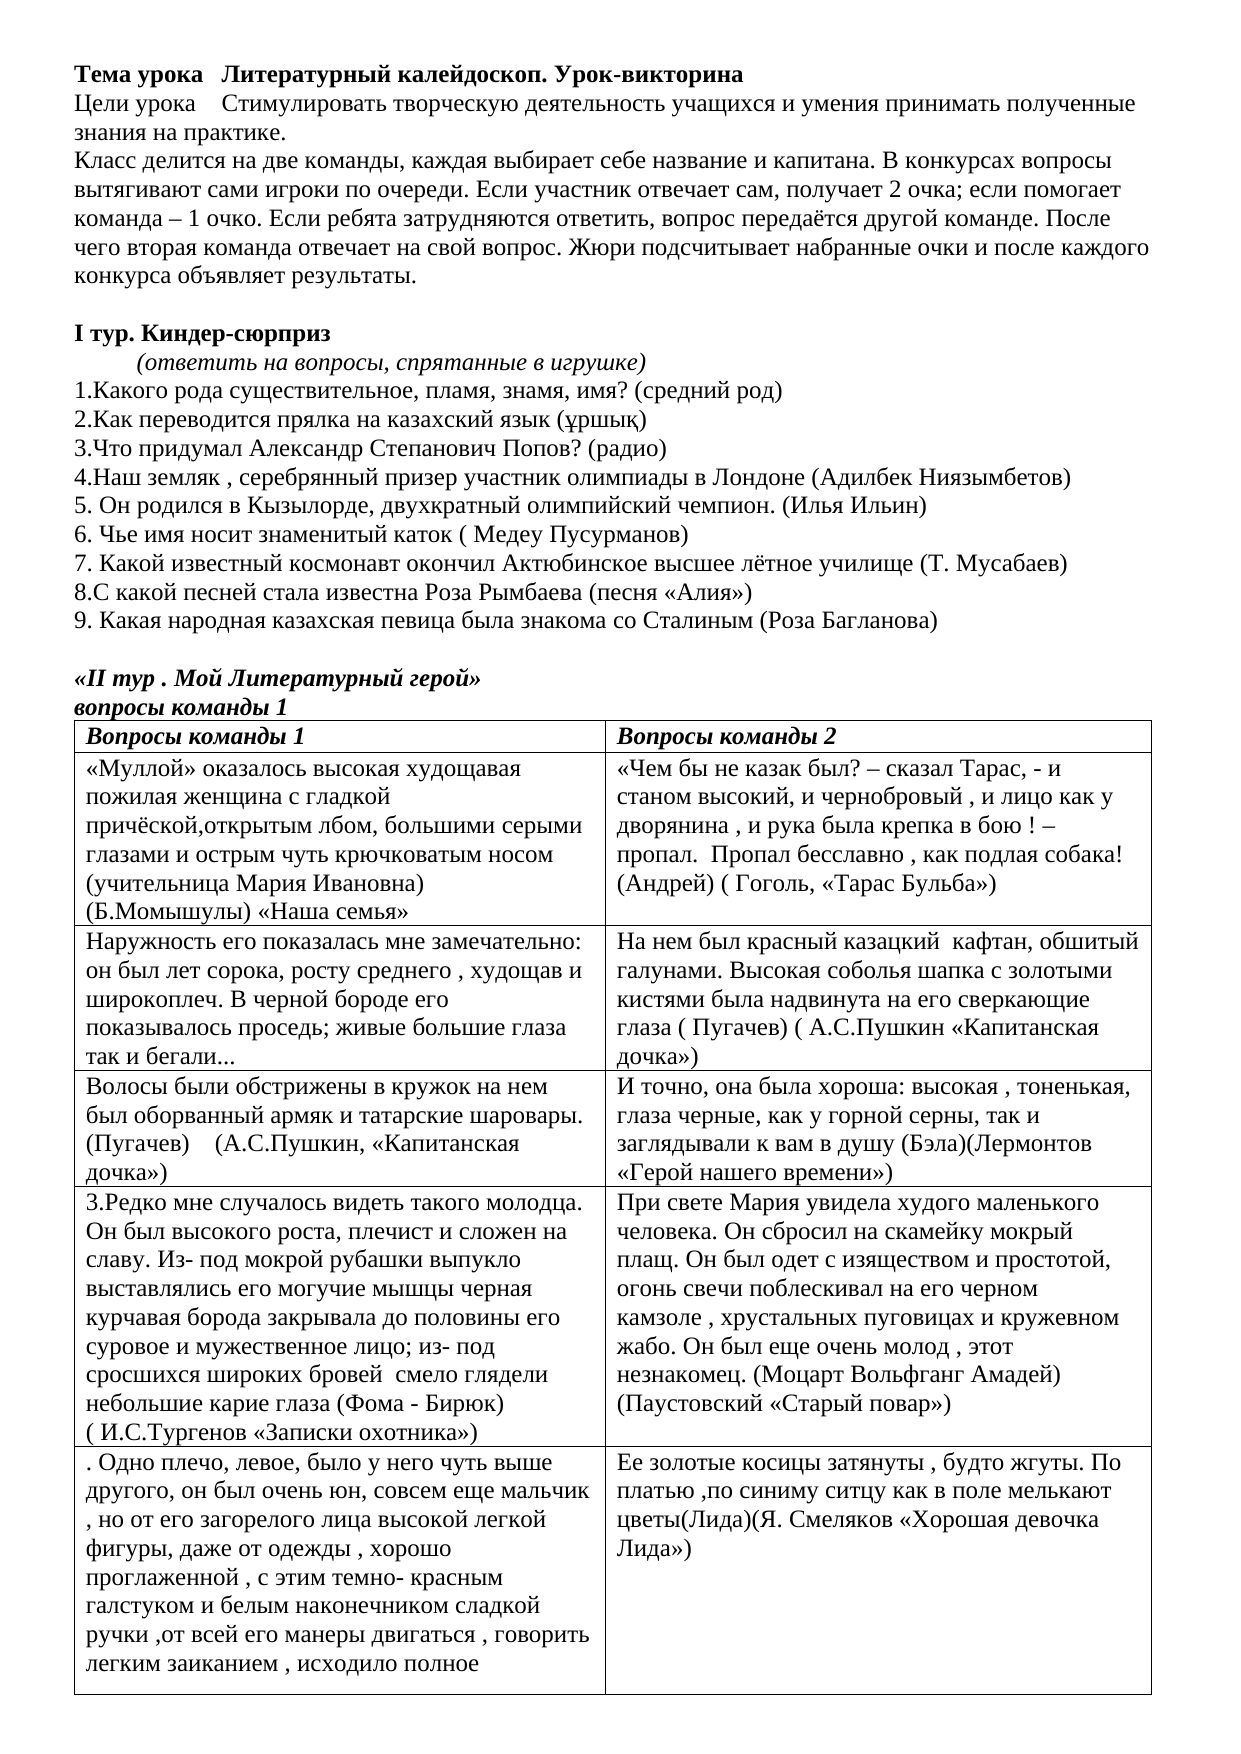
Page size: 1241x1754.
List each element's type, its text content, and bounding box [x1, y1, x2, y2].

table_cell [606, 1447, 1151, 1694]
text «II тур . Мой Литературный герой» [74, 663, 1152, 692]
text Класс делится на две команды, каждая выбирает себе название и капитана. В конкурсах вопросы вытягивают сами игроки по очереди. Если участник отвечает сам, получает 2 очка; если помогает команда – 1 очко. Если ребята затрудняются ответить, вопрос передаётся другой команде. После чего вторая команда отвечает на свой вопрос. Жюри подсчитывает набранные очки и после каждого конкурса объявляет результаты. [74, 145, 1152, 289]
text 9. Какая народная казахская певица была знакома со Сталиным (Роза Багланова) [74, 605, 1152, 634]
text 3.Что придумал Александр Степанович Попов? (радио) [74, 433, 1152, 462]
table_header Вопросы команды 2 [606, 721, 1151, 752]
text вопросы команды 1 [74, 692, 1152, 720]
text I тур. Киндер-сюрприз [74, 318, 1152, 347]
text 4.Наш земляк , серебрянный призер участник олимпиады в Лондоне (Адилбек Ниязымбетов) [74, 462, 1152, 490]
text 7. Какой известный космонавт окончил Актюбинское высшее лётное училище (Т. Мусабаев) [74, 548, 1152, 577]
table_cell «Муллой» оказалось высокая худощавая пожилая женщина с гладкой причёской,открытым лбом, большими серыми глазами и острым чуть крючковатым носом (учительница Мария Ивановна) (Б.Момышулы) «Наша семья» [75, 753, 605, 925]
text 6. Чье имя носит знаменитый каток ( Медеу Пусурманов) [74, 519, 1152, 548]
table_cell При свете Мария увидела худого маленького человека. Он сбросил на скамейку мокрый плащ. Он был одет с изяществом и простотой, огонь свечи поблескивал на его черном камзоле , хрустальных пуговицах и кружевном жабо. Он был еще очень молод , этот незнакомец. (Моцарт Вольфганг Амадей) (Паустовский «Старый повар») [606, 1187, 1151, 1446]
table_cell И точно, она была хороша: высокая , тоненькая, глаза черные, как у горной серны, так и заглядывали к вам в душу (Бэла)(Лермонтов «Герой нашего времени») [606, 1071, 1151, 1186]
table_cell Наружность его показалась мне замечательно: он был лет сорока, росту среднего , худощав и широкоплеч. В черной бороде его показывалось проседь; живые большие глаза так и бегали... [75, 926, 605, 1070]
text 2.Как переводится прялка на казахский язык (ұршық) [74, 404, 1152, 433]
text (ответить на вопросы, спрятанные в игрушке) [74, 347, 1152, 375]
table_header Вопросы команды 1 [75, 721, 605, 752]
table_cell Волосы были обстрижены в кружок на нем был оборванный армяк и татарские шаровары. (Пугачев) (А.С.Пушкин, «Капитанская дочка») [75, 1071, 605, 1186]
text 1.Какого рода существительное, пламя, знамя, имя? (средний род) [74, 375, 1152, 404]
text Тема урока Литературный калейдоскоп. Урок-викторина [74, 59, 1152, 88]
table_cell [75, 1447, 605, 1694]
table_cell На нем был красный казацкий кафтан, обшитый галунами. Высокая соболья шапка с золотыми кистями была надвинута на его сверкающие глаза ( Пугачев) ( А.С.Пушкин «Капитанская дочка») [606, 926, 1151, 1070]
text 8.С какой песней стала известна Роза Рымбаева (песня «Алия») [74, 577, 1152, 605]
text 5. Он родился в Кызылорде, двухкратный олимпийский чемпион. (Илья Ильин) [74, 490, 1152, 519]
text Цели урока Стимулировать творческую деятельность учащихся и умения принимать полученные знания на практике. [74, 88, 1152, 145]
table_cell 3.Редко мне случалось видеть такого молодца. Он был высокого роста, плечист и сложен на славу. Из- под мокрой рубашки выпукло выставлялись его могучие мышцы черная курчавая борода закрывала до половины его суровое и мужественное лицо; из- под сросшихся широких бровей смело глядели небольшие карие глаза (Фома - Бирюк) ( И.С.Тургенов «Записки охотника») [75, 1187, 605, 1446]
table_cell «Чем бы не казак был? – сказал Тарас, - и станом высокий, и чернобровый , и лицо как у дворянина , и рука была крепка в бою ! – пропал. Пропал бесславно , как подлая собака! (Андрей) ( Гоголь, «Тарас Бульба») [606, 753, 1151, 925]
